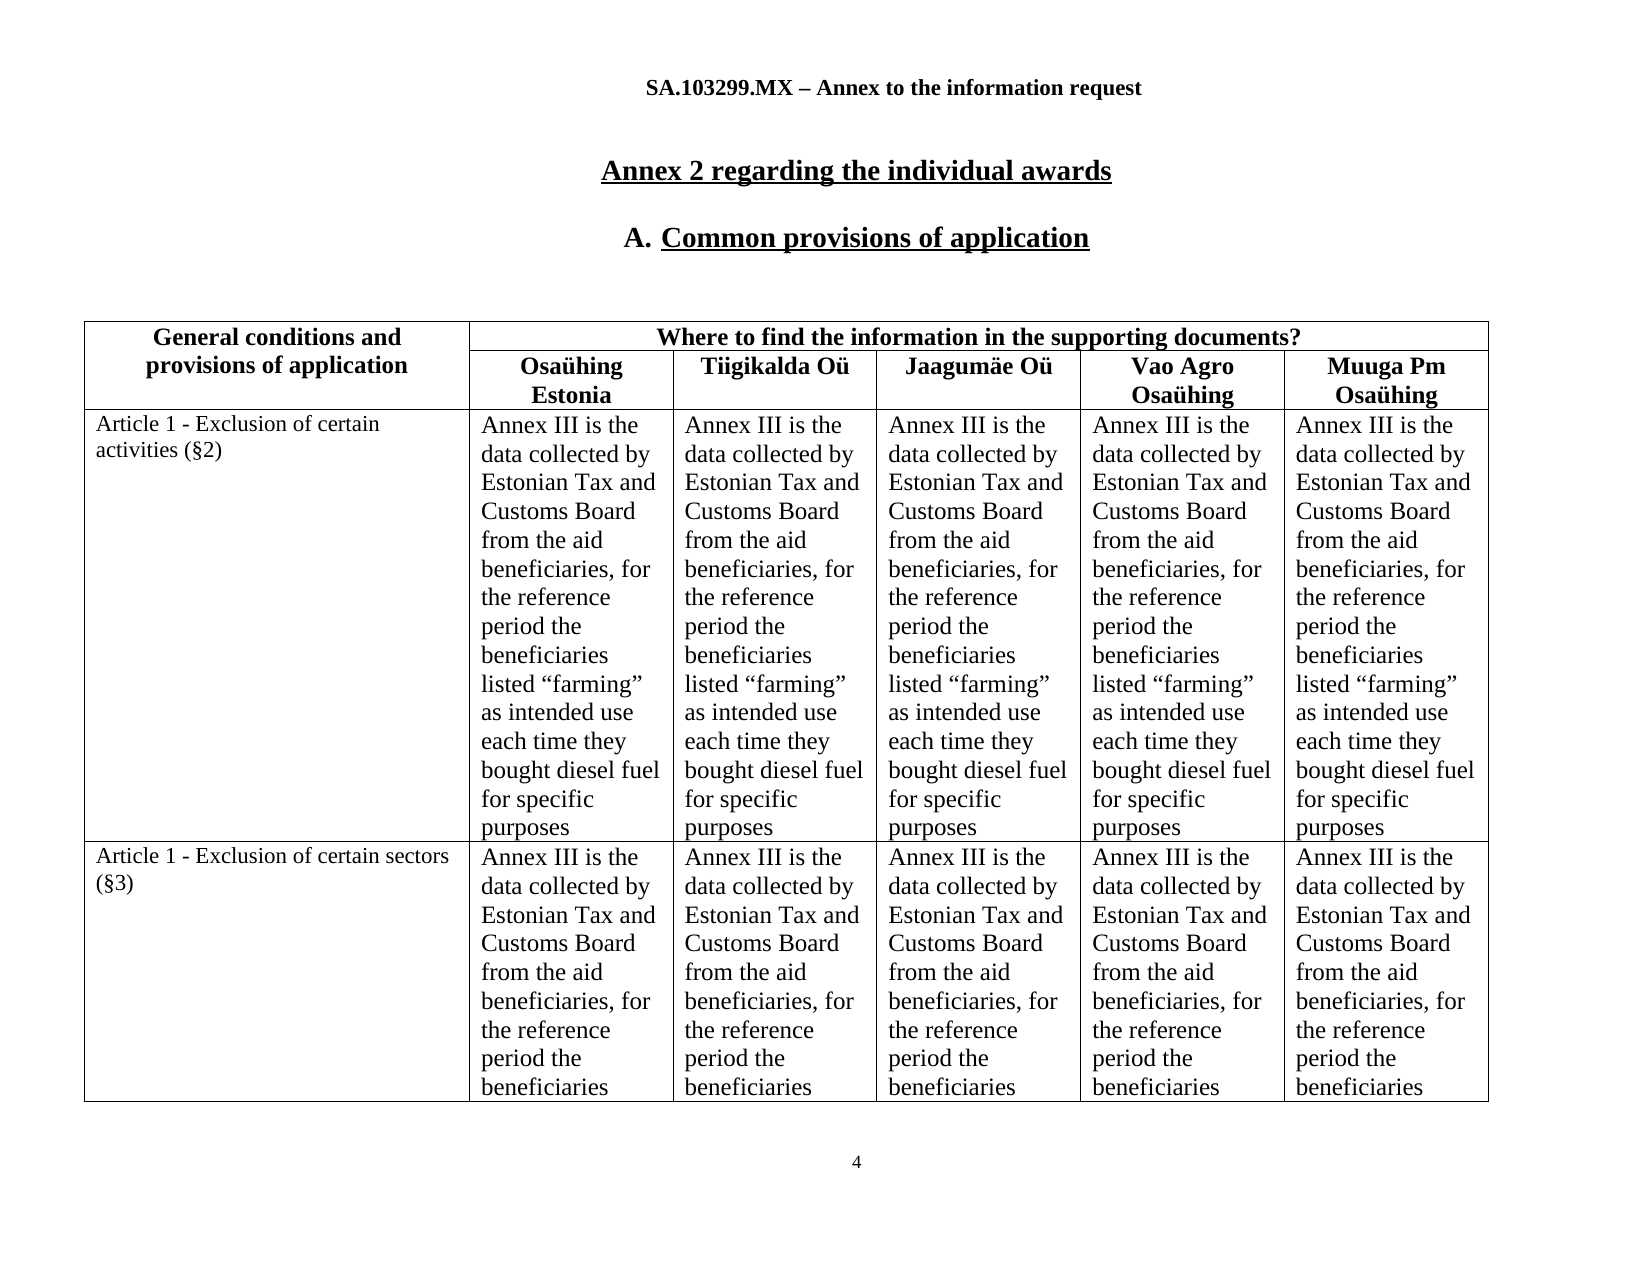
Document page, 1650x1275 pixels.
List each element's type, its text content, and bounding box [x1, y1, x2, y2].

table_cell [1081, 842, 1284, 1101]
table_header Where to find the information in the supporting documents? [470, 322, 1488, 350]
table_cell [1285, 842, 1488, 1101]
table_cell Tiigikalda Oü [674, 351, 876, 409]
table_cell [85, 842, 469, 1101]
table_cell Jaagumäe Oü [877, 351, 1080, 409]
text Annex 2 regarding the individual awards [148, 153, 1565, 186]
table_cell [674, 842, 876, 1101]
list Common provisions of application [148, 220, 1565, 253]
table_header General conditions and provisions of application [85, 322, 469, 409]
table_cell Osaühing Estonia [470, 351, 673, 409]
table_cell Article 1 - Exclusion of certain activities (§2) [85, 410, 469, 841]
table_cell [470, 842, 673, 1101]
table_cell Vao Agro Osaühing [1081, 351, 1284, 409]
table_cell Muuga Pm Osaühing [1285, 351, 1488, 409]
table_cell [877, 842, 1080, 1101]
